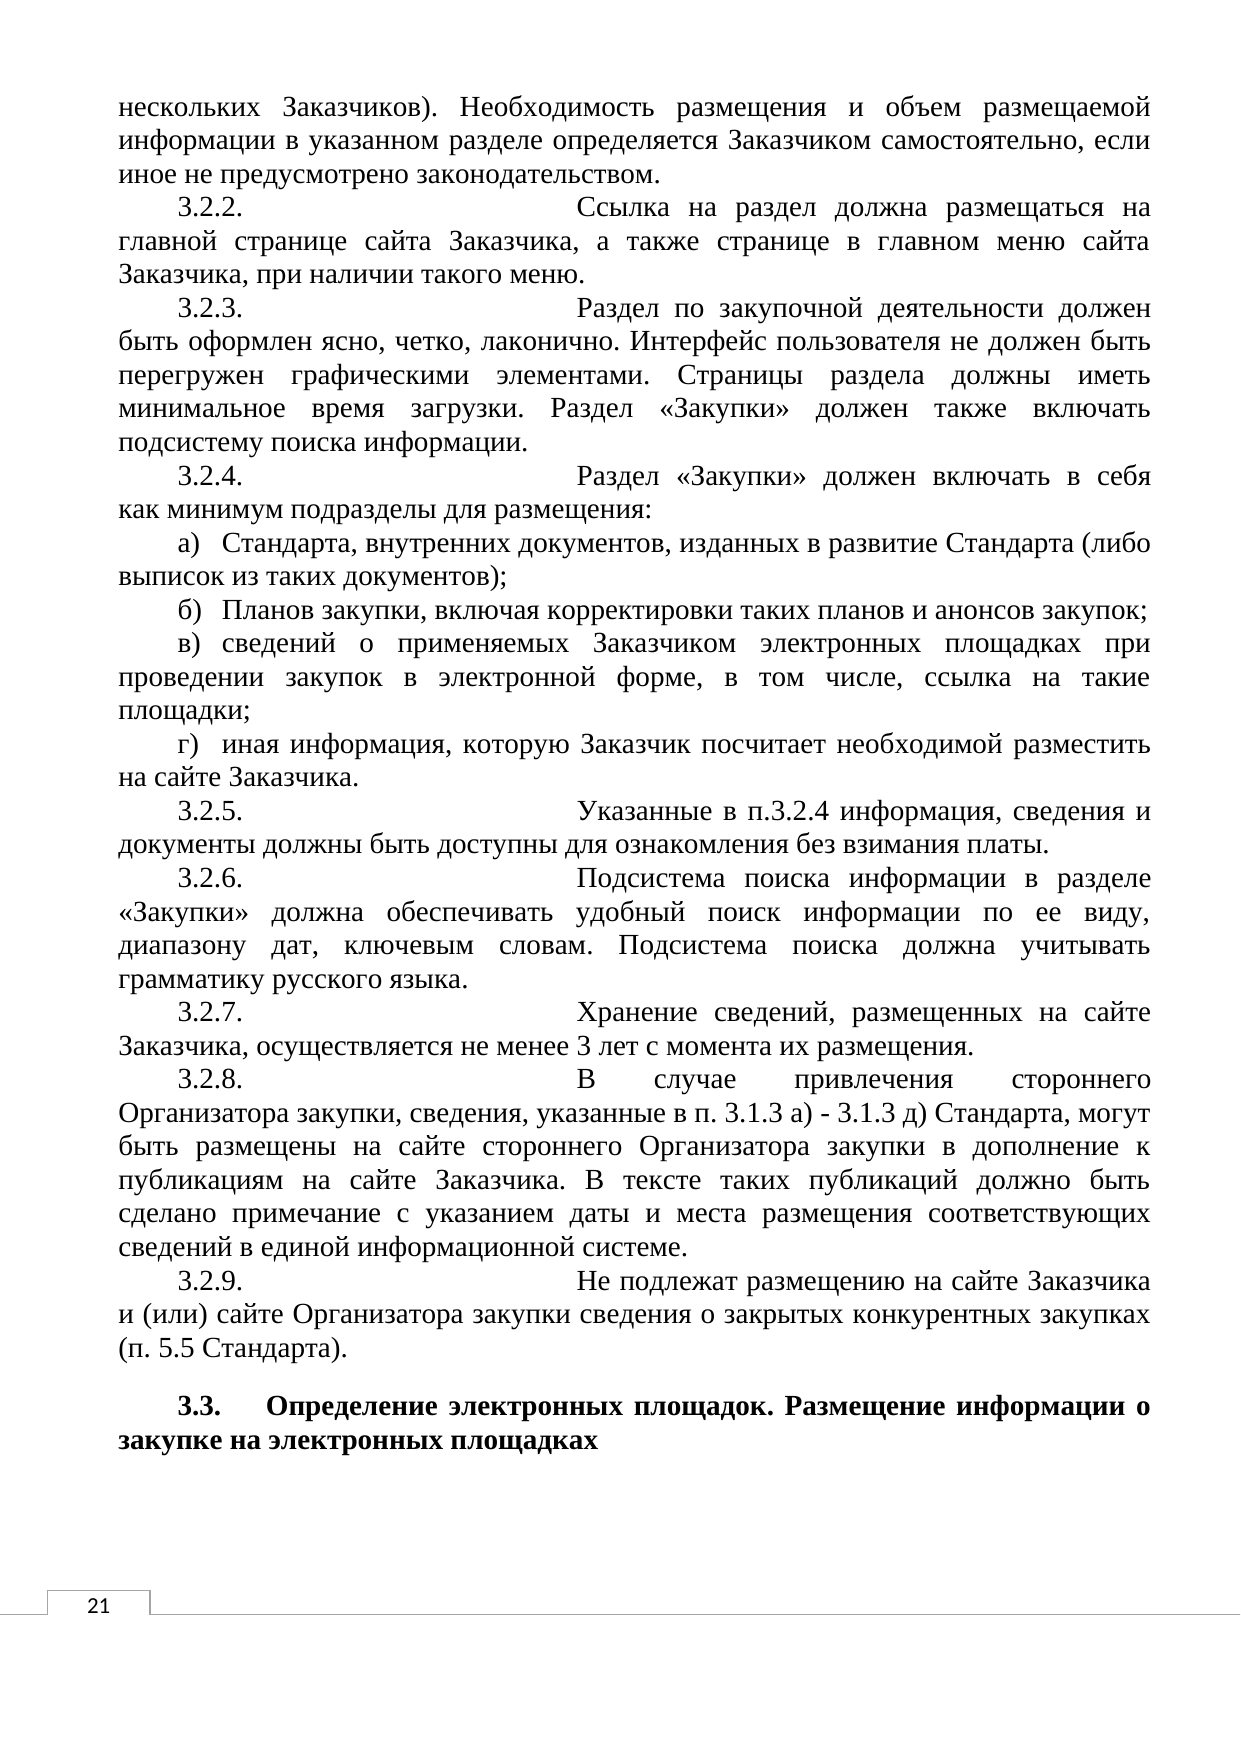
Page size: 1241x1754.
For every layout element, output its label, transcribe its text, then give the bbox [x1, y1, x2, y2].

list Стандарта, внутренних документов, изданных в развитие Стандарта (либо выписок из таких документов); [118, 525, 1152, 592]
list Указанные в п.3.2.4 информация, сведения и документы должны быть доступны для ознакомления без взимания платы. [118, 793, 1152, 860]
list Планов закупки, включая корректировки таких планов и анонсов закупок; [118, 592, 1152, 625]
list иная информация, которую Заказчик посчитает необходимой разместить на сайте Заказчика. [118, 726, 1152, 793]
list Определение электронных площадок. Размещение информации о закупке на электронных площадках [118, 1388, 1152, 1455]
list Подсистема поиска информации в разделе «Закупки» должна обеспечивать удобный поиск информации по ее виду, диапазону дат, ключевым словам. Подсистема поиска должна учитывать грамматику русского языка. [118, 860, 1152, 994]
list Хранение сведений, размещенных на сайте Заказчика, осуществляется не менее 3 лет с момента их размещения. [118, 994, 1152, 1061]
list сведений о применяемых Заказчиком электронных площадках при проведении закупок в электронной форме, в том числе, ссылка на такие площадки; [118, 625, 1152, 726]
list Раздел по закупочной деятельности должен быть оформлен ясно, четко, лаконично. Интерфейс пользователя не должен быть перегружен графическими элементами. Страницы раздела должны иметь минимальное время загрузки. Раздел «Закупки» должен также включать подсистему поиска информации. [118, 290, 1152, 458]
list Раздел «Закупки» должен включать в себя как минимум подразделы для размещения: [118, 458, 1152, 525]
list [118, 89, 1152, 189]
list Не подлежат размещению на сайте Заказчика и (или) сайте Организатора закупки сведения о закрытых конкурентных закупках (п. 5.5 Стандарта). [118, 1263, 1152, 1363]
list Ссылка на раздел должна размещаться на главной странице сайта Заказчика, а также странице в главном меню сайта Заказчика, при наличии такого меню. [118, 189, 1152, 290]
list В случае привлечения стороннего Организатора закупки, сведения, указанные в п. 3.1.3 а) - 3.1.3 д) Стандарта, могут быть размещены на сайте стороннего Организатора закупки в дополнение к публикациям на сайте Заказчика. В тексте таких публикаций должно быть сделано примечание с указанием даты и места размещения соответствующих сведений в единой информационной системе. [118, 1061, 1152, 1263]
